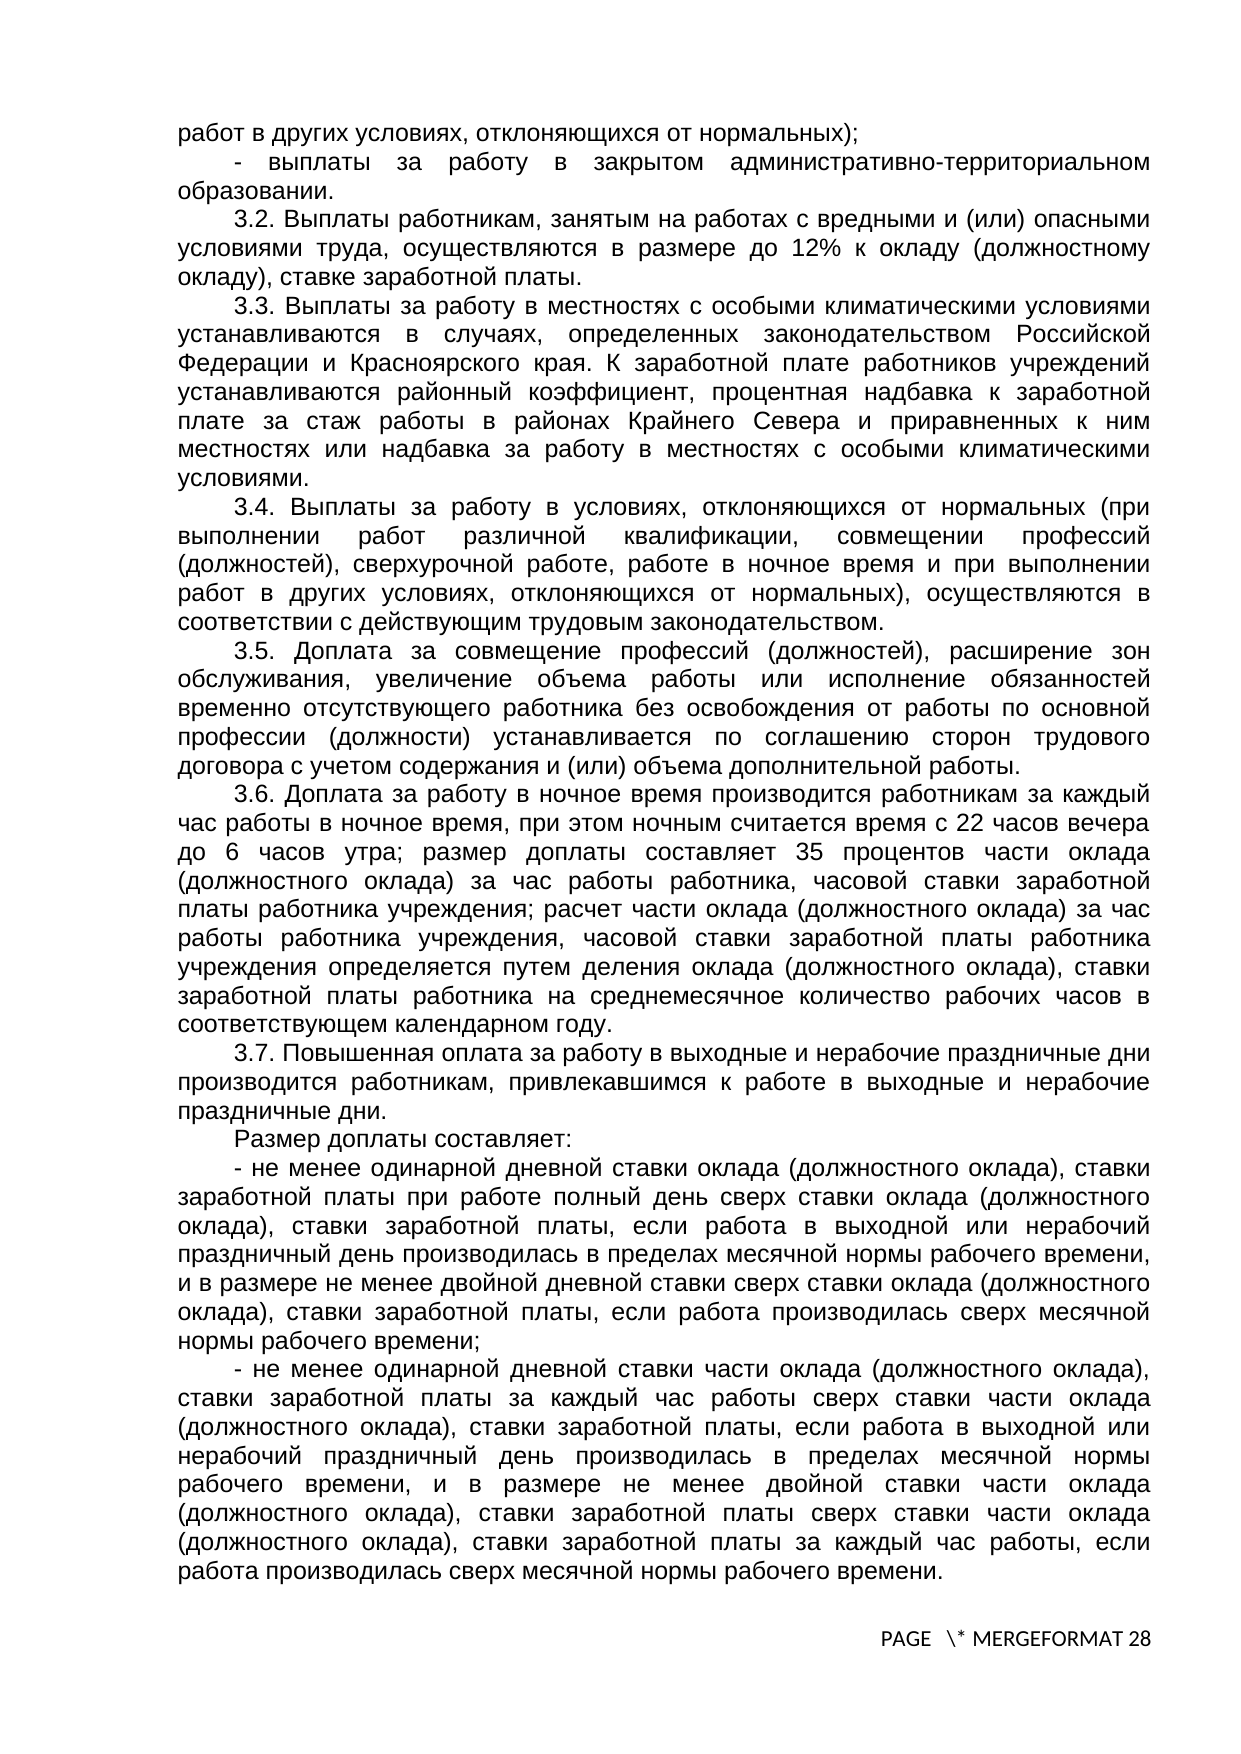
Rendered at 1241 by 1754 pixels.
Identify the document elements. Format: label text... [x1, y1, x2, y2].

text 3.7. Повышенная оплата за работу в выходные и нерабочие праздничные дни производится работникам, привлекавшимся к работе в выходные и нерабочие праздничные дни. [177, 1038, 1152, 1124]
text 3.3. Выплаты за работу в местностях с особыми климатическими условиями устанавливаются в случаях, определенных законодательством Российской Федерации и Красноярского края. К заработной плате работников учреждений устанавливаются районный коэффициент, процентная надбавка к заработной плате за стаж работы в районах Крайнего Севера и приравненных к ним местностях или надбавка за работу в местностях с особыми климатическими условиями. [177, 291, 1152, 492]
text 3.5. Доплата за совмещение профессий (должностей), расширение зон обслуживания, увеличение объема работы или исполнение обязанностей временно отсутствующего работника без освобождения от работы по основной профессии (должности) устанавливается по соглашению сторон трудового договора с учетом содержания и (или) объема дополнительной работы. [177, 636, 1152, 779]
text Размер доплаты составляет: [177, 1124, 1152, 1153]
text 3.2. Выплаты работникам, занятым на работах с вредными и (или) опасными условиями труда, осуществляются в размере до 12% к окладу (должностному окладу), ставке заработной платы. [177, 204, 1152, 291]
text - не менее одинарной дневной ставки оклада (должностного оклада), ставки заработной платы при работе полный день сверх ставки оклада (должностного оклада), ставки заработной платы, если работа в выходной или нерабочий праздничный день производилась в пределах месячной нормы рабочего времени, и в размере не менее двойной дневной ставки сверх ставки оклада (должностного оклада), ставки заработной платы, если работа производилась сверх месячной нормы рабочего времени; [177, 1153, 1152, 1354]
text - не менее одинарной дневной ставки части оклада (должностного оклада), ставки заработной платы за каждый час работы сверх ставки части оклада (должностного оклада), ставки заработной платы, если работа в выходной или нерабочий праздничный день производилась в пределах месячной нормы рабочего времени, и в размере не менее двойной ставки части оклада (должностного оклада), ставки заработной платы сверх ставки части оклада (должностного оклада), ставки заработной платы за каждый час работы, если работа производилась сверх месячной нормы рабочего времени. [177, 1354, 1152, 1584]
text 3.4. Выплаты за работу в условиях, отклоняющихся от нормальных (при выполнении работ различной квалификации, совмещении профессий (должностей), сверхурочной работе, работе в ночное время и при выполнении работ в других условиях, отклоняющихся от нормальных), осуществляются в соответствии с действующим трудовым законодательством. [177, 492, 1152, 636]
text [177, 118, 1152, 147]
text - выплаты за работу в закрытом административно-территориальном образовании. [177, 147, 1152, 204]
text 3.6. Доплата за работу в ночное время производится работникам за каждый час работы в ночное время, при этом ночным считается время с 22 часов вечера до 6 часов утра; размер доплаты составляет 35 процентов части оклада (должностного оклада) за час работы работника, часовой ставки заработной платы работника учреждения; расчет части оклада (должностного оклада) за час работы работника учреждения, часовой ставки заработной платы работника учреждения определяется путем деления оклада (должностного оклада), ставки заработной платы работника на среднемесячное количество рабочих часов в соответствующем календарном году. [177, 779, 1152, 1038]
